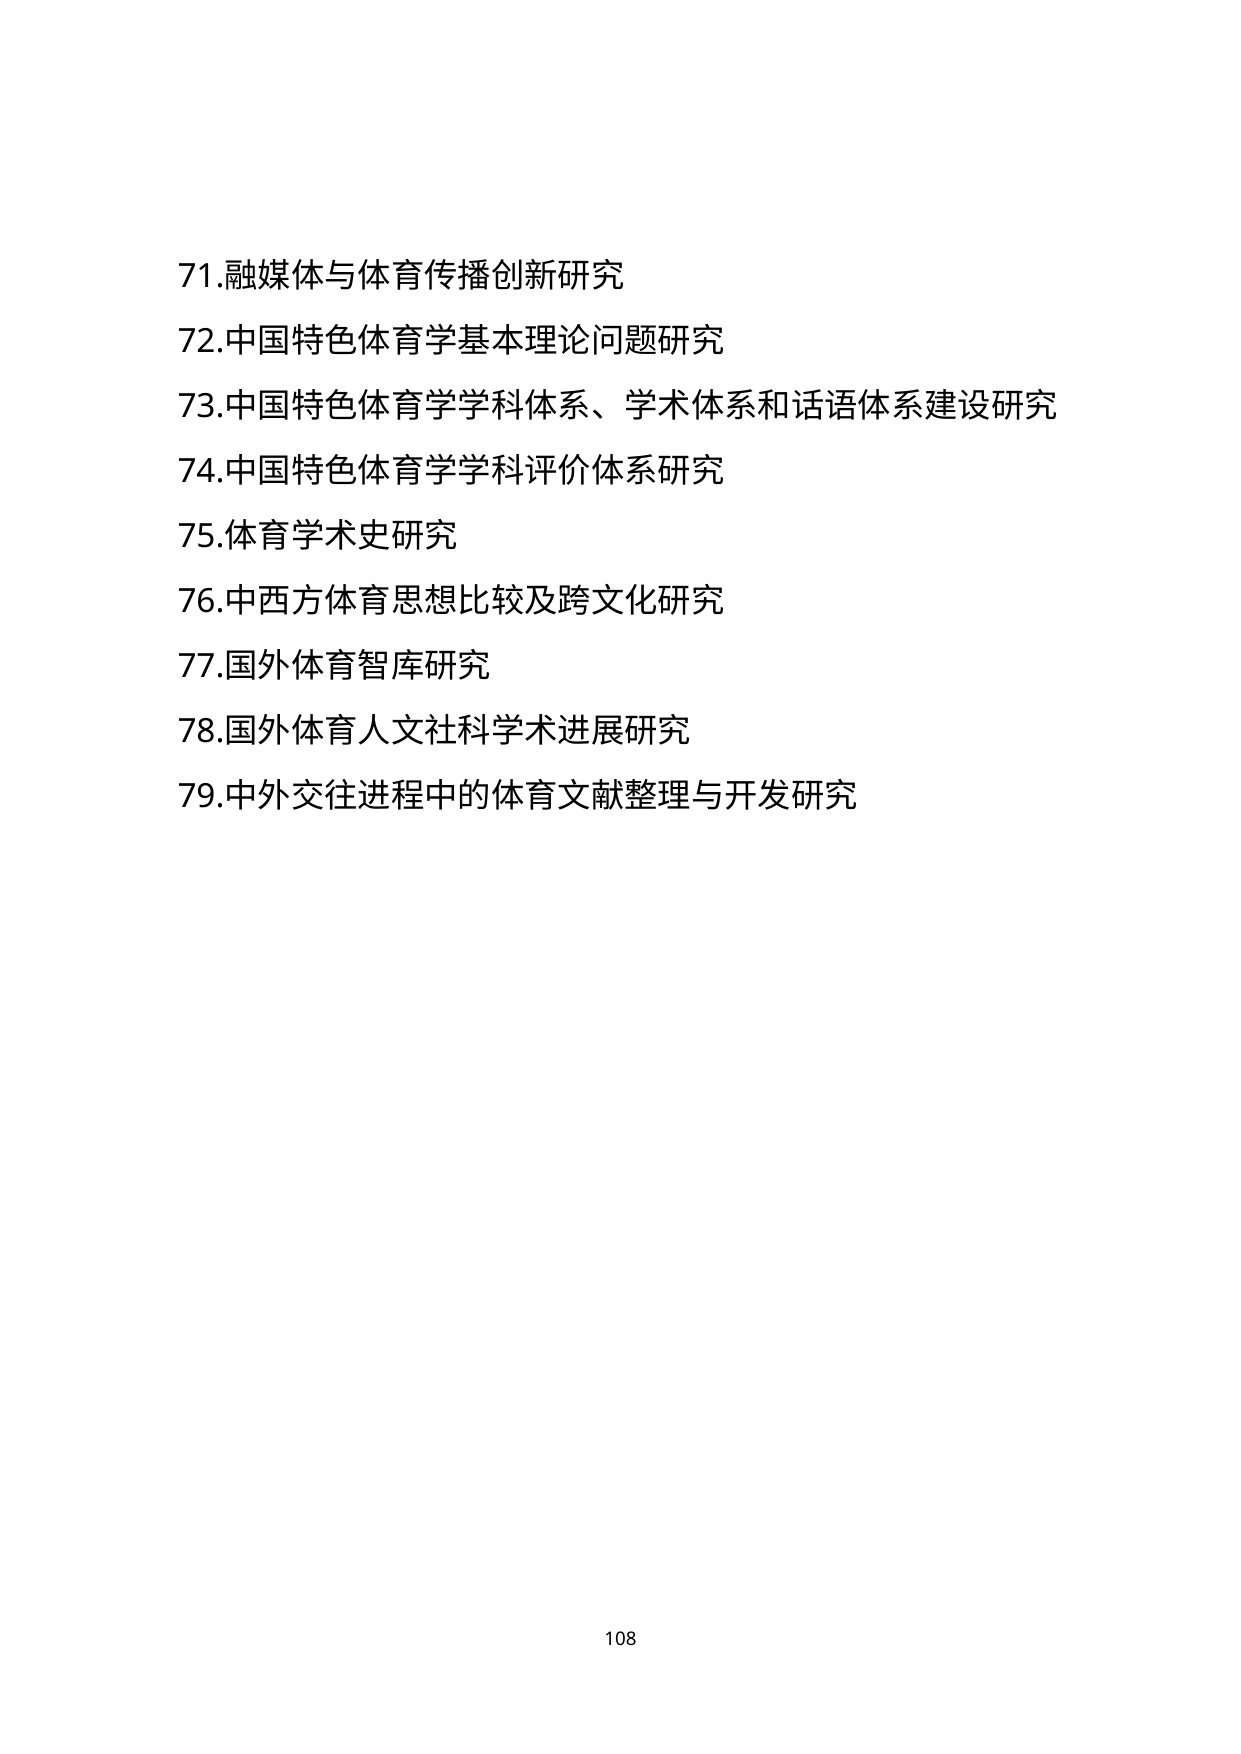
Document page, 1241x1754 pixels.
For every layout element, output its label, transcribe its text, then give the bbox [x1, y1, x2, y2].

text 77.国外体育智库研究 [177, 630, 1063, 695]
text 79.中外交往进程中的体育文献整理与开发研究 [177, 760, 1063, 825]
text 73.中国特色体育学学科体系、学术体系和话语体系建设研究 [177, 370, 1063, 435]
text 74.中国特色体育学学科评价体系研究 [177, 435, 1063, 500]
text 76.中西方体育思想比较及跨文化研究 [177, 565, 1063, 630]
text 75.体育学术史研究 [177, 500, 1063, 565]
text 71.融媒体与体育传播创新研究 [177, 240, 1063, 305]
text 72.中国特色体育学基本理论问题研究 [177, 305, 1063, 370]
text 78.国外体育人文社科学术进展研究 [177, 695, 1063, 760]
